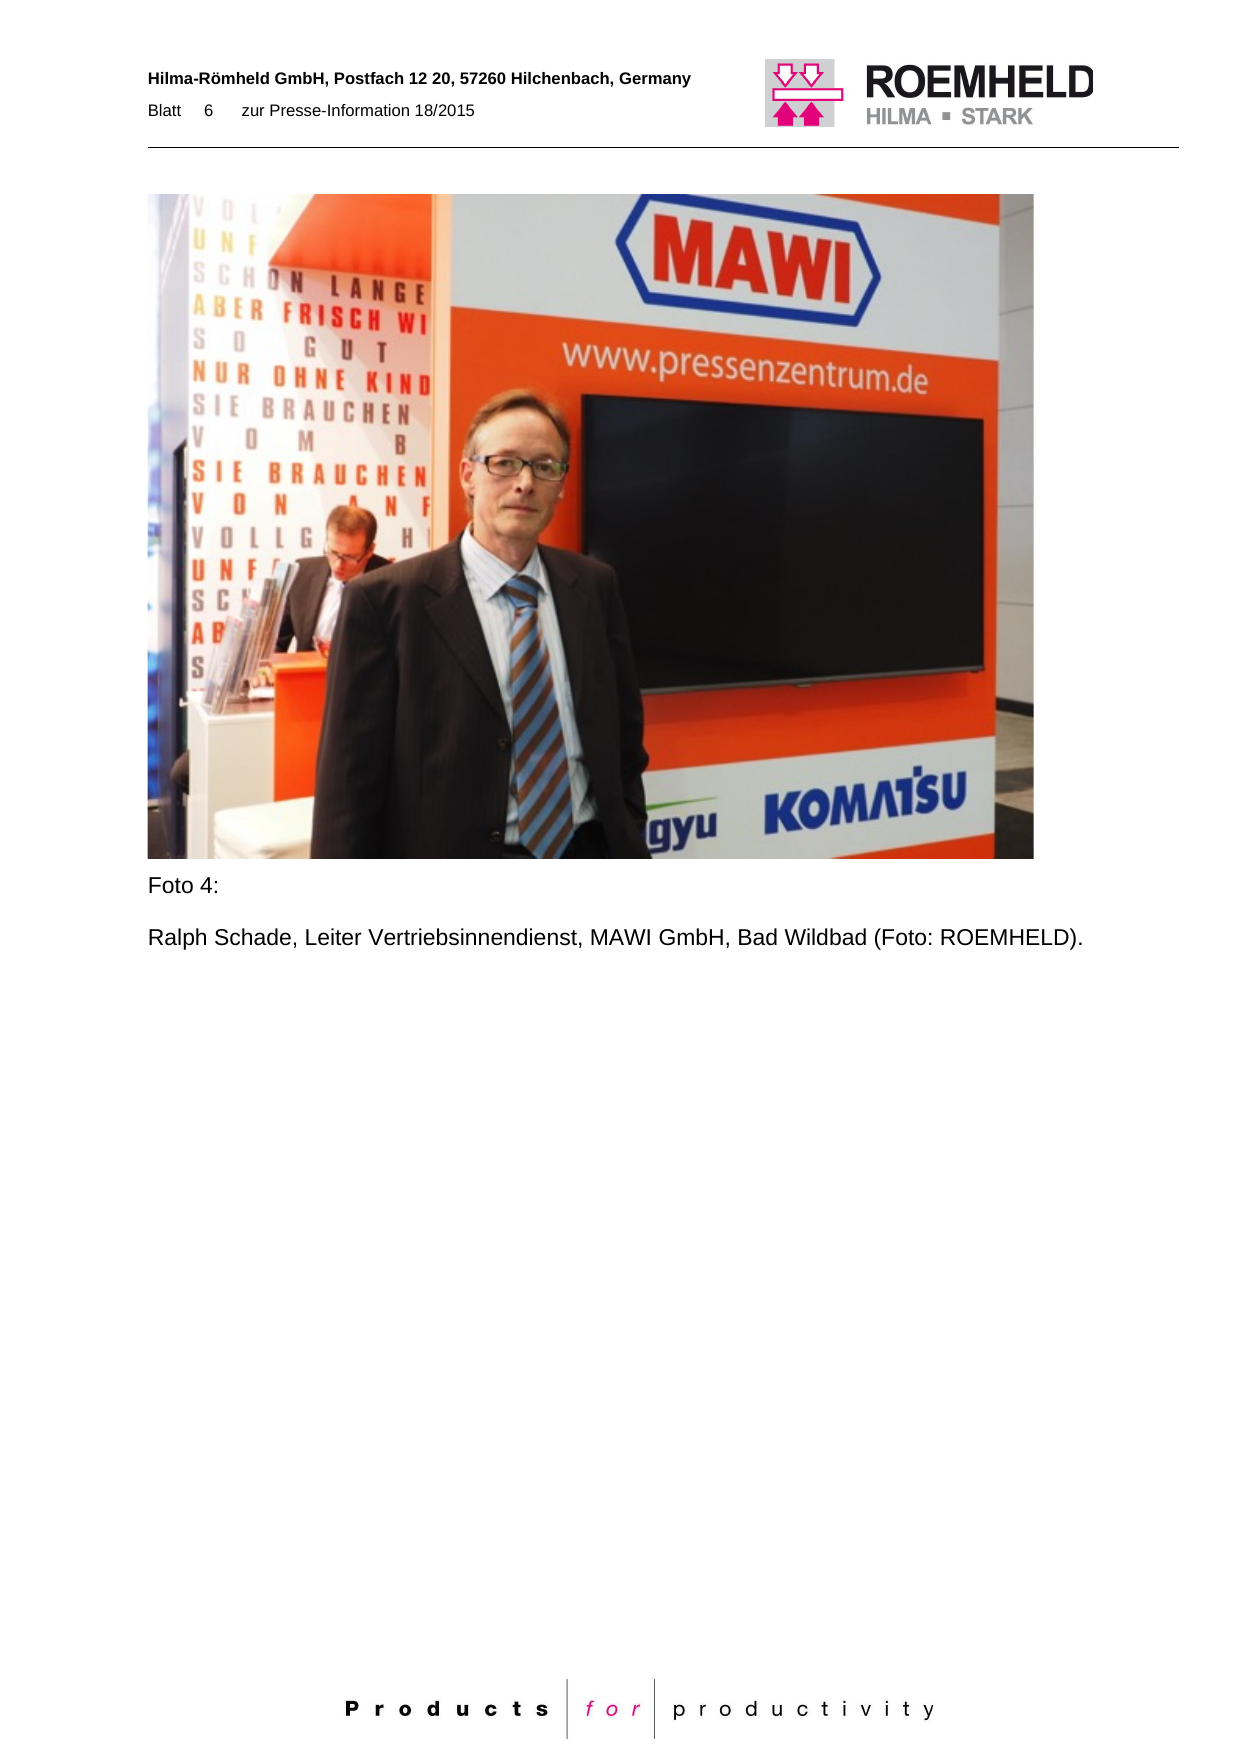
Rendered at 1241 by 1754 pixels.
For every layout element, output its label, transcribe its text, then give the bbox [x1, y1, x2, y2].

picture [299, 1663, 990, 1749]
picture [147, 194, 1034, 859]
text Ralph Schade, Leiter Vertriebsinnendienst, MAWI GmbH, Bad Wildbad (Foto: ROEMHELD). [148, 924, 1162, 950]
picture [763, 59, 1093, 126]
